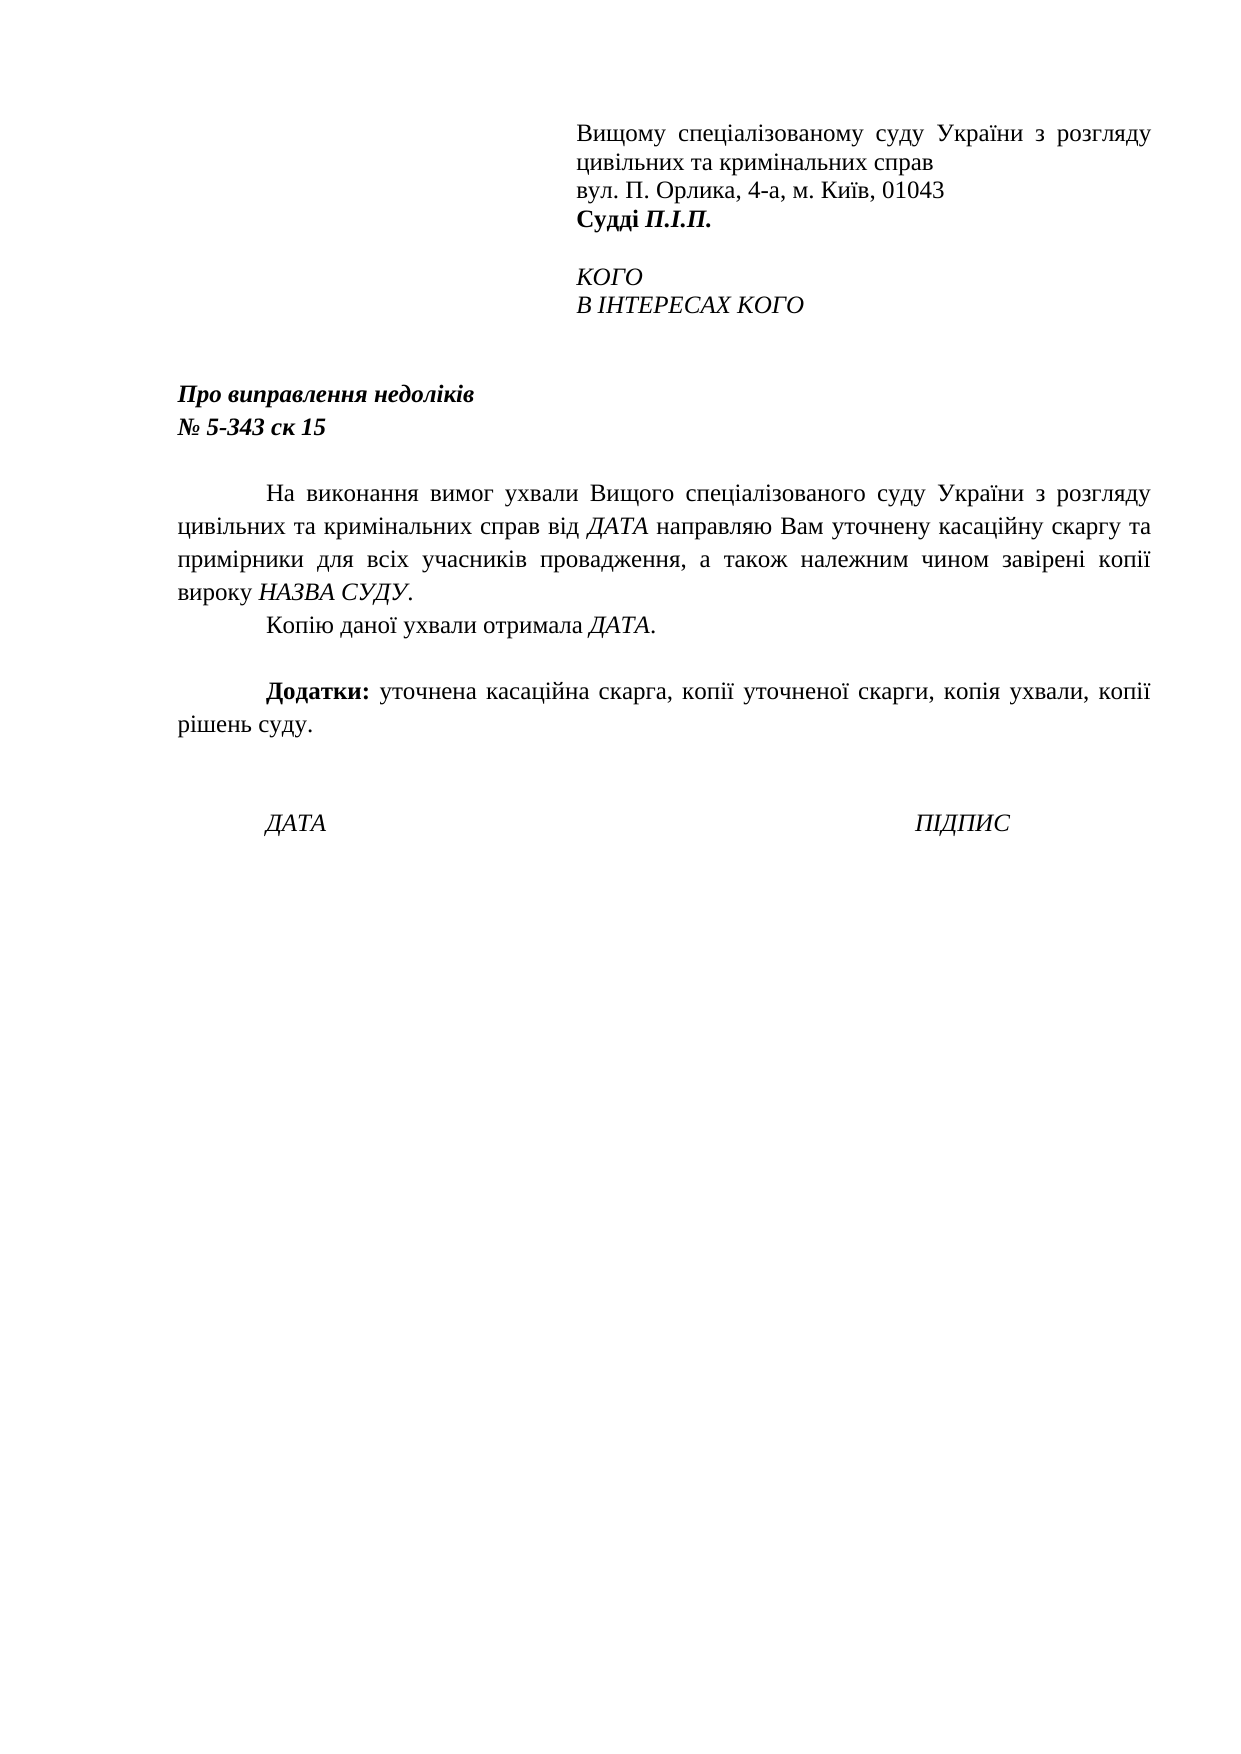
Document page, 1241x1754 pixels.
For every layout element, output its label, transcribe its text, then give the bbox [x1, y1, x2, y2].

text Про виправлення недоліків [177, 379, 1152, 407]
text ДАТА ПІДПИС [177, 808, 1152, 837]
text Копію даної ухвали отримала ДАТА. [177, 610, 1152, 639]
text Додатки: уточнена касаційна скарга, копії уточненої скарги, копія ухвали, копії рішень суду. [177, 676, 1152, 738]
text КОГО [576, 262, 1152, 291]
text Судді П.І.П. [576, 204, 1152, 233]
text В ІНТЕРЕСАХ КОГО [576, 291, 1152, 319]
text Вищому спеціалізованому суду України з розгляду цивільних та кримінальних справ [576, 118, 1152, 176]
text вул. П. Орлика, 4-а, м. Київ, 01043 [576, 176, 1152, 204]
text На виконання вимог ухвали Вищого спеціалізованого суду України з розгляду цивільних та кримінальних справ від ДАТА направляю Вам уточнену касаційну скаргу та примірники для всіх учасників провадження, а також належним чином завірені копії вироку НАЗВА СУДУ. [177, 478, 1152, 606]
text № 5-343 ск 15 [177, 412, 1152, 441]
